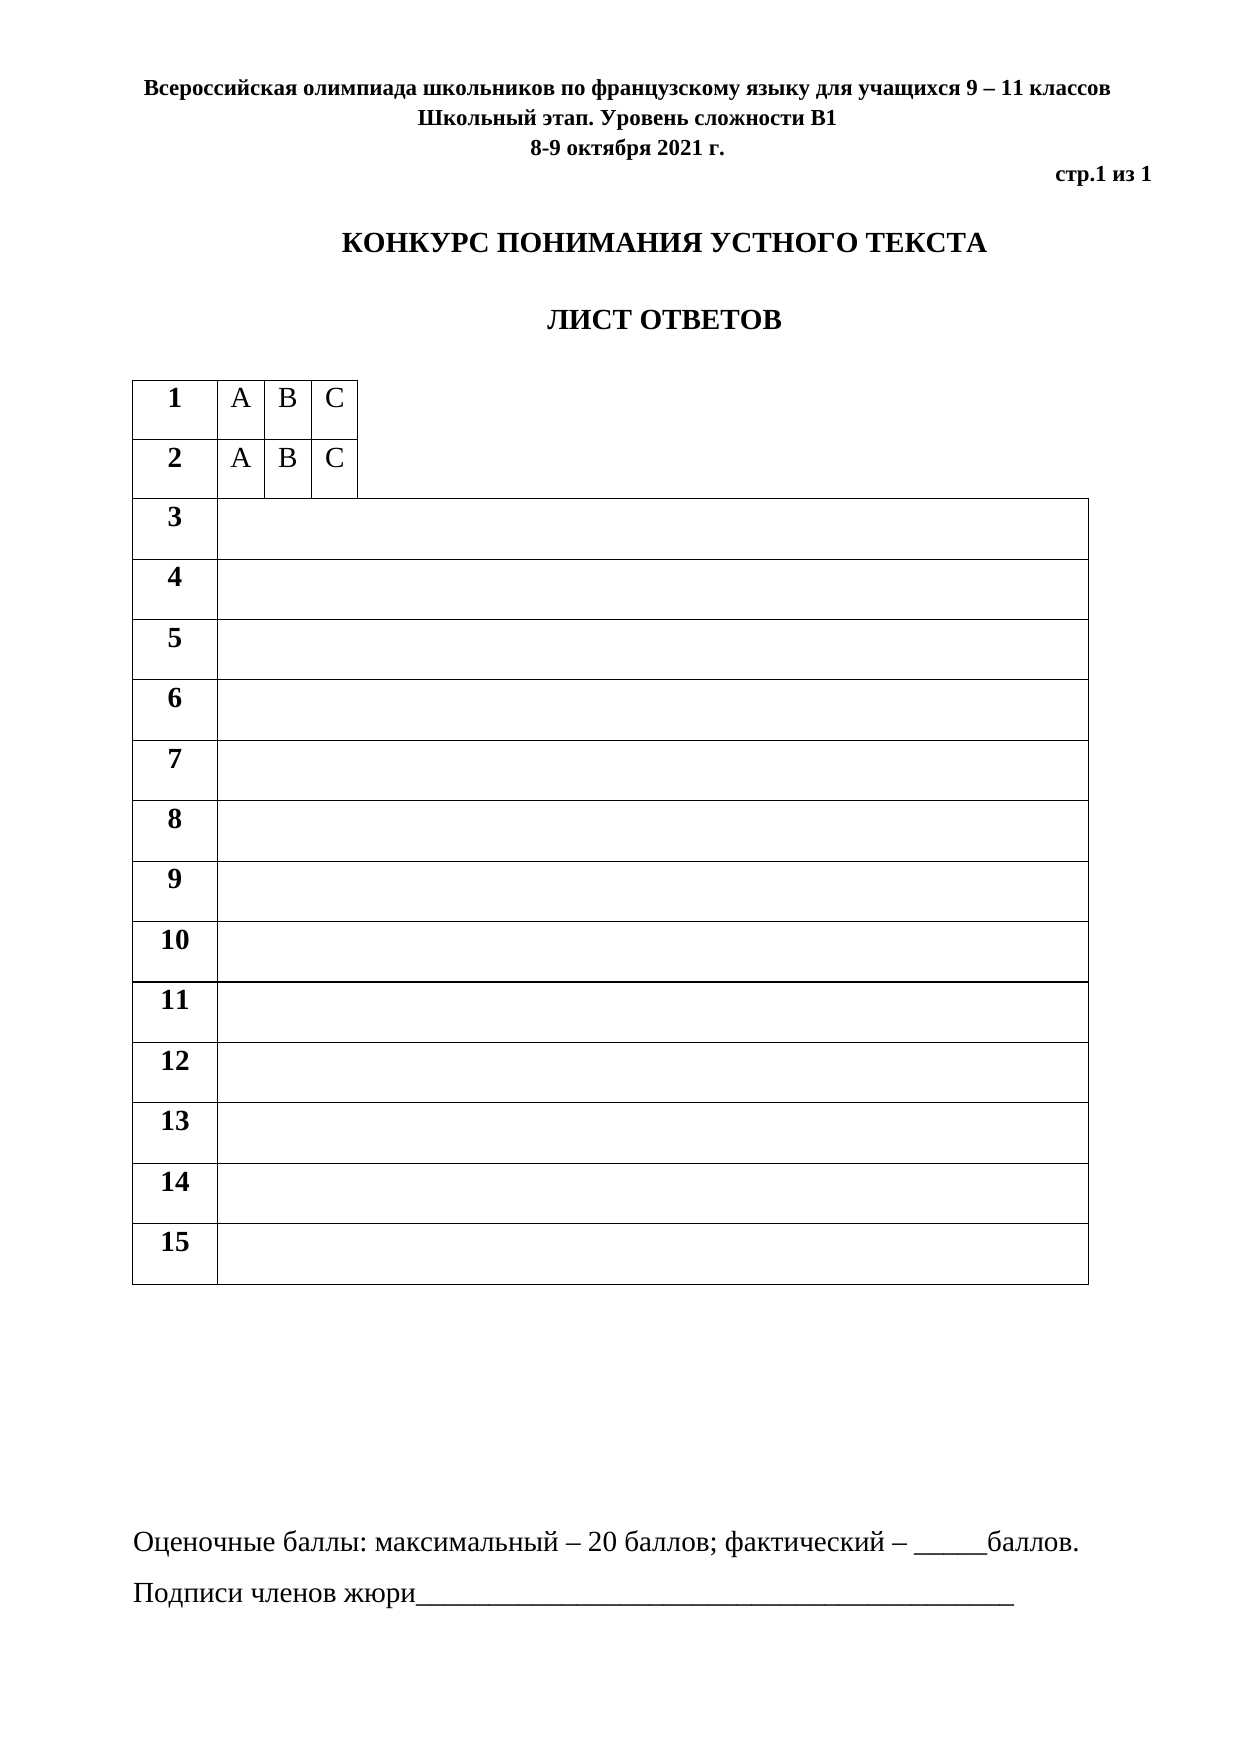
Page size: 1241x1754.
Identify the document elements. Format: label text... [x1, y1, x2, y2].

table_cell [218, 741, 1088, 800]
table_cell [218, 1164, 1088, 1223]
text Конкурс понимания устного текста [177, 225, 1152, 259]
table_cell C [312, 440, 357, 498]
table_cell 14 [133, 1164, 217, 1223]
text Оценочные баллы: максимальный – 20 баллов; фактический – _____баллов. [133, 1524, 1152, 1558]
table_cell 13 [133, 1103, 217, 1163]
table_cell [218, 1103, 1088, 1163]
table_cell [218, 801, 1088, 861]
table_cell 2 [133, 440, 217, 498]
table_cell 12 [133, 1043, 217, 1102]
table_cell 3 [133, 499, 217, 558]
table_cell 6 [133, 680, 217, 740]
table_cell [218, 983, 1088, 1042]
table_cell 4 [133, 560, 217, 619]
table_cell [218, 560, 1088, 619]
table_cell [218, 922, 1088, 981]
table_header C [312, 381, 357, 439]
table_cell [218, 1224, 1088, 1283]
table_cell 10 [133, 922, 217, 981]
table_cell 7 [133, 741, 217, 800]
table_cell [218, 1043, 1088, 1102]
table_cell B [265, 440, 311, 498]
text Подписи членов жюри_________________________________________ [133, 1575, 1152, 1608]
table_cell 9 [133, 862, 217, 921]
table_cell A [218, 440, 264, 498]
table_cell 11 [133, 983, 217, 1042]
table_cell [218, 862, 1088, 921]
table_cell 5 [133, 620, 217, 679]
table_header B [265, 381, 311, 439]
table_cell 15 [133, 1224, 217, 1283]
table_cell 8 [133, 801, 217, 861]
table_cell [218, 499, 1088, 558]
table_header 1 [133, 381, 217, 439]
table_header A [218, 381, 264, 439]
table_cell [218, 680, 1088, 740]
text Лист ответов [177, 302, 1152, 336]
table_cell [218, 620, 1088, 679]
